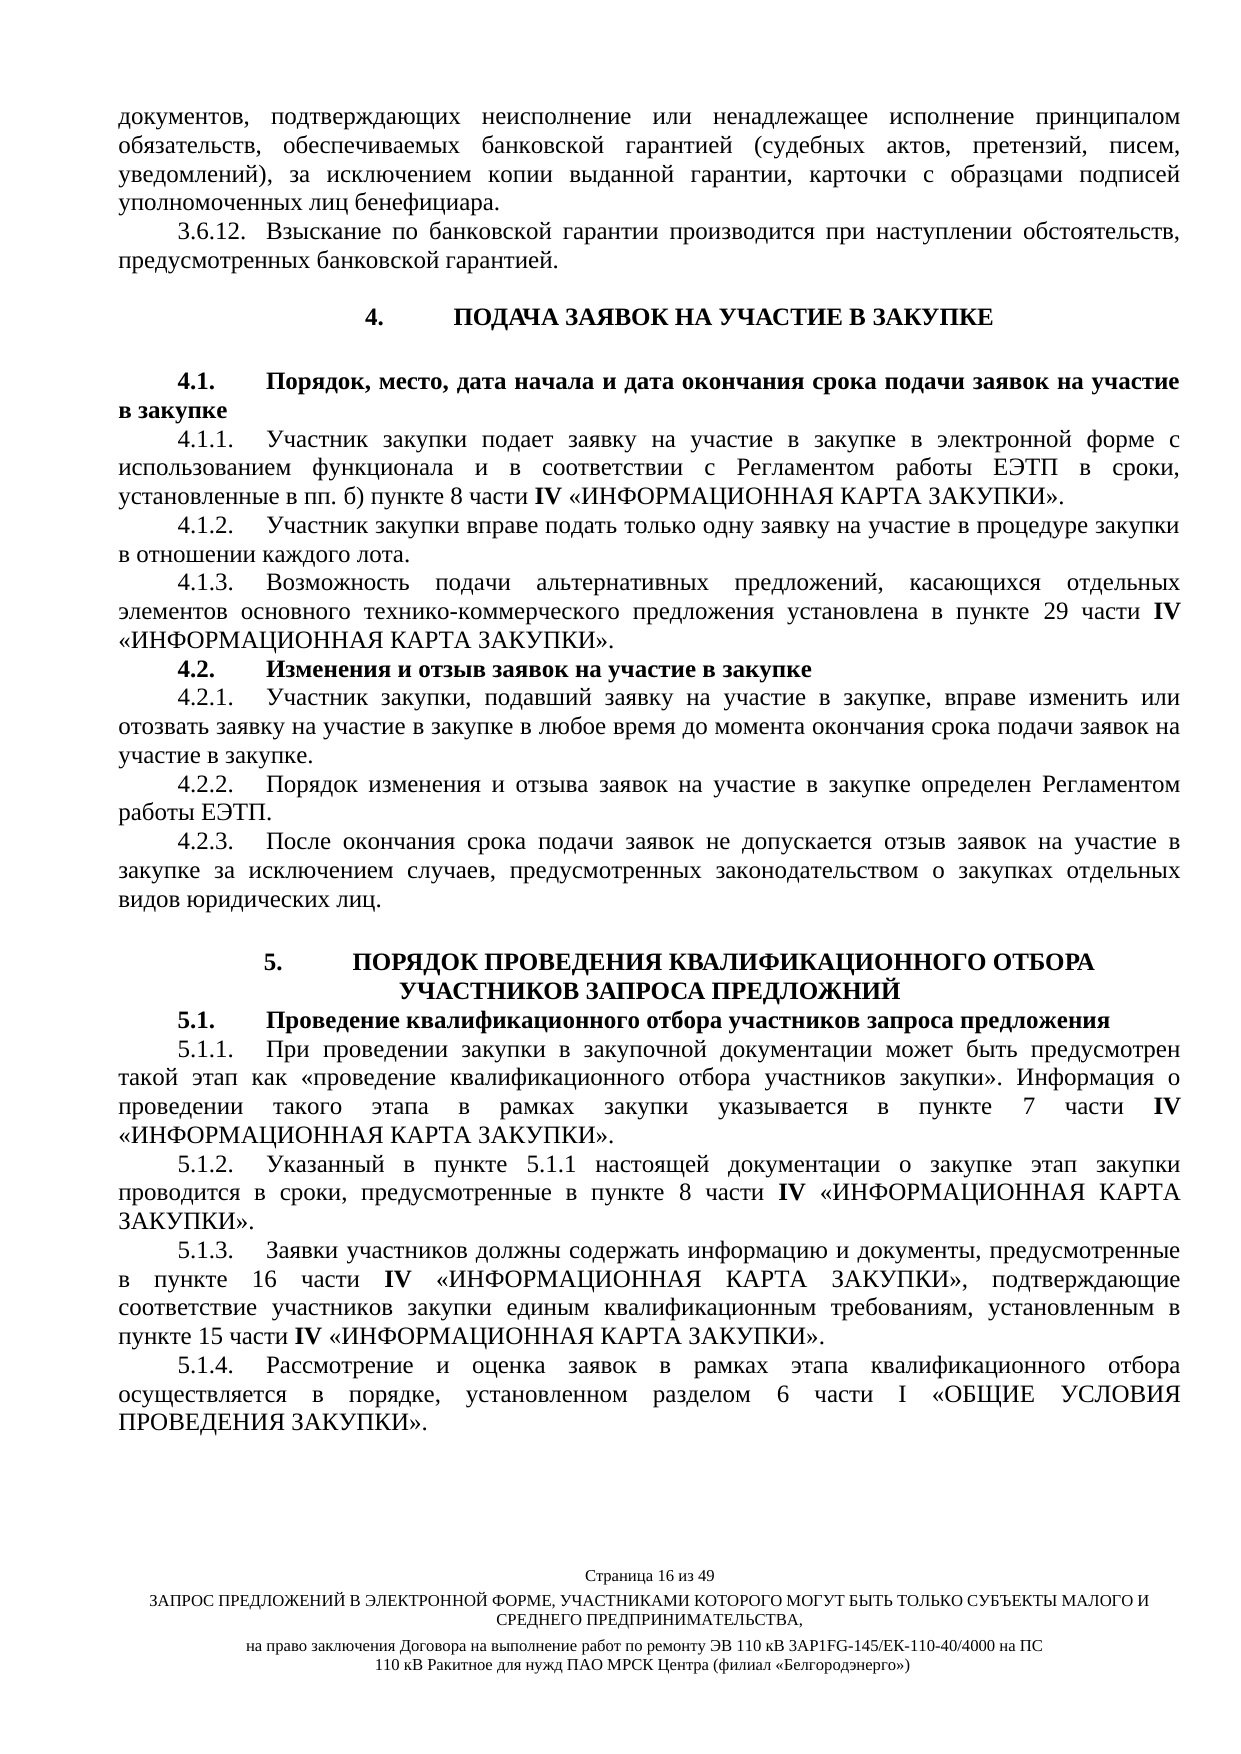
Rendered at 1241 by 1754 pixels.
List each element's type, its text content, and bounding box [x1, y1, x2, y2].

subtitle Порядок изменения и отзыва заявок на участие в закупке определен Регламентом работы ЕЭТП. [118, 769, 1181, 826]
subtitle Участник закупки подает заявку на участие в закупке в электронной форме с использованием функционала и в соответствии с Регламентом работы ЕЭТП в сроки, установленные в пп. б) пункте 8 части IV «ИНФОРМАЦИОННАЯ КАРТА ЗАКУПКИ». [118, 424, 1181, 510]
subtitle Возможность подачи альтернативных предложений, касающихся отдельных элементов основного технико-коммерческого предложения установлена в пункте 29 части IV «ИНФОРМАЦИОННАЯ КАРТА ЗАКУПКИ». [118, 567, 1181, 654]
subtitle Заявки участников должны содержать информацию и документы, предусмотренные в пункте 16 части IV «ИНФОРМАЦИОННАЯ КАРТА ЗАКУПКИ», подтверждающие соответствие участников закупки единым квалификационным требованиям, установленным в пункте 15 части IV «ИНФОРМАЦИОННАЯ КАРТА ЗАКУПКИ». [118, 1235, 1181, 1350]
subtitle При проведении закупки в закупочной документации может быть предусмотрен такой этап как «проведение квалификационного отбора участников закупки». Информация о проведении такого этапа в рамках закупки указывается в пункте 7 части IV «ИНФОРМАЦИОННАЯ КАРТА ЗАКУПКИ». [118, 1034, 1181, 1149]
subtitle Порядок, место, дата начала и дата окончания срока подачи заявок на участие в закупке [118, 366, 1181, 424]
subtitle Участник закупки вправе подать только одну заявку на участие в процедуре закупки в отношении каждого лота. [118, 510, 1181, 567]
subtitle ПОДАЧА ЗАЯВОК НА УЧАСТИЕ В ЗАКУПКЕ [118, 302, 1181, 331]
subtitle Участник закупки, подавший заявку на участие в закупке, вправе изменить или отозвать заявку на участие в закупке в любое время до момента окончания срока подачи заявок на участие в закупке. [118, 682, 1181, 769]
subtitle Указанный в пункте 5.1.1 настоящей документации о закупке этап закупки проводится в сроки, предусмотренные в пункте 8 части IV «ИНФОРМАЦИОННАЯ КАРТА ЗАКУПКИ». [118, 1149, 1181, 1235]
subtitle Взыскание по банковской гарантии производится при наступлении обстоятельств, предусмотренных банковской гарантией. [118, 216, 1181, 274]
subtitle Проведение квалификационного отбора участников запроса предложения [118, 1005, 1181, 1034]
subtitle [118, 101, 1181, 216]
subtitle После окончания срока подачи заявок не допускается отзыв заявок на участие в закупке за исключением случаев, предусмотренных законодательством о закупках отдельных видов юридических лиц. [118, 826, 1181, 912]
subtitle Изменения и отзыв заявок на участие в закупке [118, 654, 1181, 682]
subtitle ПОРЯДОК ПРОВЕДЕНИЯ КВАЛИФИКАЦИОННОГО ОТБОРА УЧАСТНИКОВ ЗАПРОСА ПРЕДЛОЖНИЙ [118, 947, 1181, 1005]
subtitle Рассмотрение и оценка заявок в рамках этапа квалификационного отбора осуществляется в порядке, установленном разделом 6 части I «ОБЩИЕ УСЛОВИЯ ПРОВЕДЕНИЯ ЗАКУПКИ». [118, 1350, 1181, 1436]
